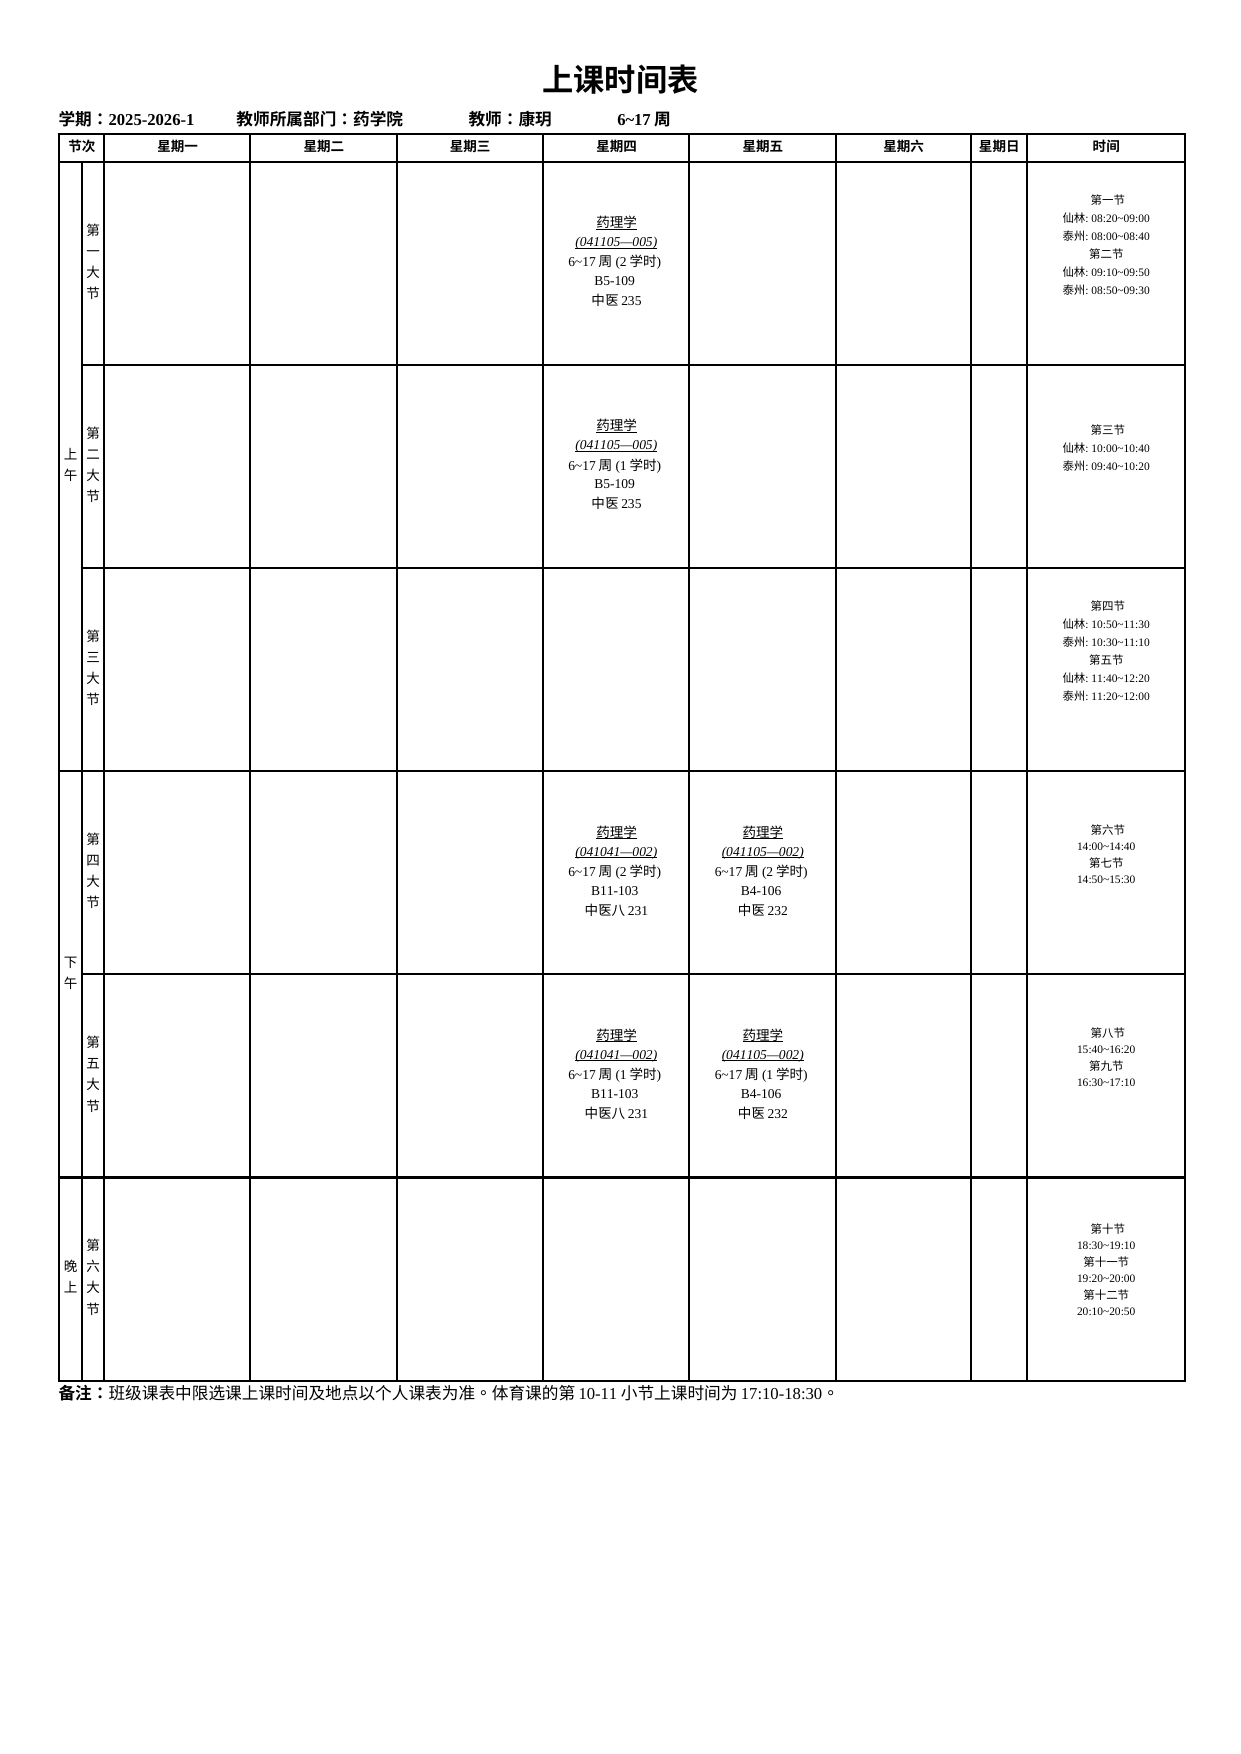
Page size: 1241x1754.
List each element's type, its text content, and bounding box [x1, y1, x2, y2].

table_cell [251, 975, 396, 1176]
table_header 星期四 [544, 135, 688, 161]
table_header 星期六 [837, 135, 970, 161]
table_cell [972, 163, 1026, 364]
table_cell [544, 1179, 688, 1379]
table_cell [105, 163, 249, 364]
table_header 星期二 [251, 135, 396, 161]
table_cell 第四大节 [83, 772, 103, 973]
table_cell [105, 975, 249, 1176]
table_cell [837, 975, 970, 1176]
table_cell [690, 569, 835, 770]
table_cell [544, 569, 688, 770]
table_cell [972, 569, 1026, 770]
table_cell 药理学 (041105—002) 6~17周 (1学时) B4-106 中医232 [690, 975, 835, 1176]
table_cell [105, 366, 249, 567]
table_cell [837, 569, 970, 770]
table_cell 第三大节 [83, 569, 103, 770]
table_cell 第三节 仙林: 10:00~10:40 泰州: 09:40~10:20 [1028, 366, 1184, 567]
table_cell [105, 1179, 249, 1379]
table_cell [251, 1179, 396, 1379]
table_cell [837, 772, 970, 973]
table_cell 第六节 14:00~14:40 第七节 14:50~15:30 [1028, 772, 1184, 973]
table_cell [690, 163, 835, 364]
table_cell [690, 1179, 835, 1379]
table_header 星期日 [972, 135, 1026, 161]
table_cell 第六大节 [83, 1179, 103, 1379]
table_cell [251, 366, 396, 567]
table_cell 药理学 (041105—002) 6~17周 (2学时) B4-106 中医232 [690, 772, 835, 973]
table_cell 第八节 15:40~16:20 第九节 16:30~17:10 [1028, 975, 1184, 1176]
table_cell 第四节 仙林: 10:50~11:30 泰州: 10:30~11:10 第五节 仙林: 11:40~12:20 泰州: 11:20~12:00 [1028, 569, 1184, 770]
table_cell [251, 569, 396, 770]
table_cell [105, 569, 249, 770]
table_cell 上午 [60, 163, 81, 770]
table_cell [398, 569, 542, 770]
text 上课时间表 [58, 58, 1182, 101]
table_cell [690, 366, 835, 567]
table_cell 药理学 (041105—005) 6~17周 (1学时) B5-109 中医235 [544, 366, 688, 567]
table_cell [398, 975, 542, 1176]
table_header 时间 [1028, 135, 1184, 161]
table_cell [251, 772, 396, 973]
table_cell [972, 975, 1026, 1176]
table_header 星期一 [105, 135, 249, 161]
table_cell [398, 1179, 542, 1379]
table_cell [972, 1179, 1026, 1379]
table_cell 第二大节 [83, 366, 103, 567]
table_header 星期五 [690, 135, 835, 161]
table_cell 第五大节 [83, 975, 103, 1176]
table_cell 下午 [60, 772, 81, 1176]
table_cell [972, 772, 1026, 973]
table_cell [398, 366, 542, 567]
table_cell 药理学 (041041—002) 6~17周 (1学时) B11-103 中医八231 [544, 975, 688, 1176]
table_header 星期三 [398, 135, 542, 161]
text 学期：2025-2026-1 教师所属部门：药学院 教师：康玥 6~17周 [58, 107, 1182, 130]
table_cell 第一节 仙林: 08:20~09:00 泰州: 08:00~08:40 第二节 仙林: 09:10~09:50 泰州: 08:50~09:30 [1028, 163, 1184, 364]
table_cell 药理学 (041041—002) 6~17周 (2学时) B11-103 中医八231 [544, 772, 688, 973]
text 备注：班级课表中限选课上课时间及地点以个人课表为准。体育课的第10-11小节上课时间为17:10-18:30。 [58, 1382, 1182, 1404]
table_header 节次 [60, 135, 103, 161]
table_cell [398, 163, 542, 364]
table_cell [972, 366, 1026, 567]
table_cell [251, 163, 396, 364]
table_cell 药理学 (041105—005) 6~17周 (2学时) B5-109 中医235 [544, 163, 688, 364]
table_cell 晚上 [60, 1179, 81, 1379]
table_cell [837, 366, 970, 567]
table_cell [105, 772, 249, 973]
table_cell 第十节 18:30~19:10 第十一节 19:20~20:00 第十二节 20:10~20:50 [1028, 1179, 1184, 1379]
table_cell [837, 163, 970, 364]
table_cell [398, 772, 542, 973]
table_cell 第一大节 [83, 163, 103, 364]
table_cell [837, 1179, 970, 1379]
